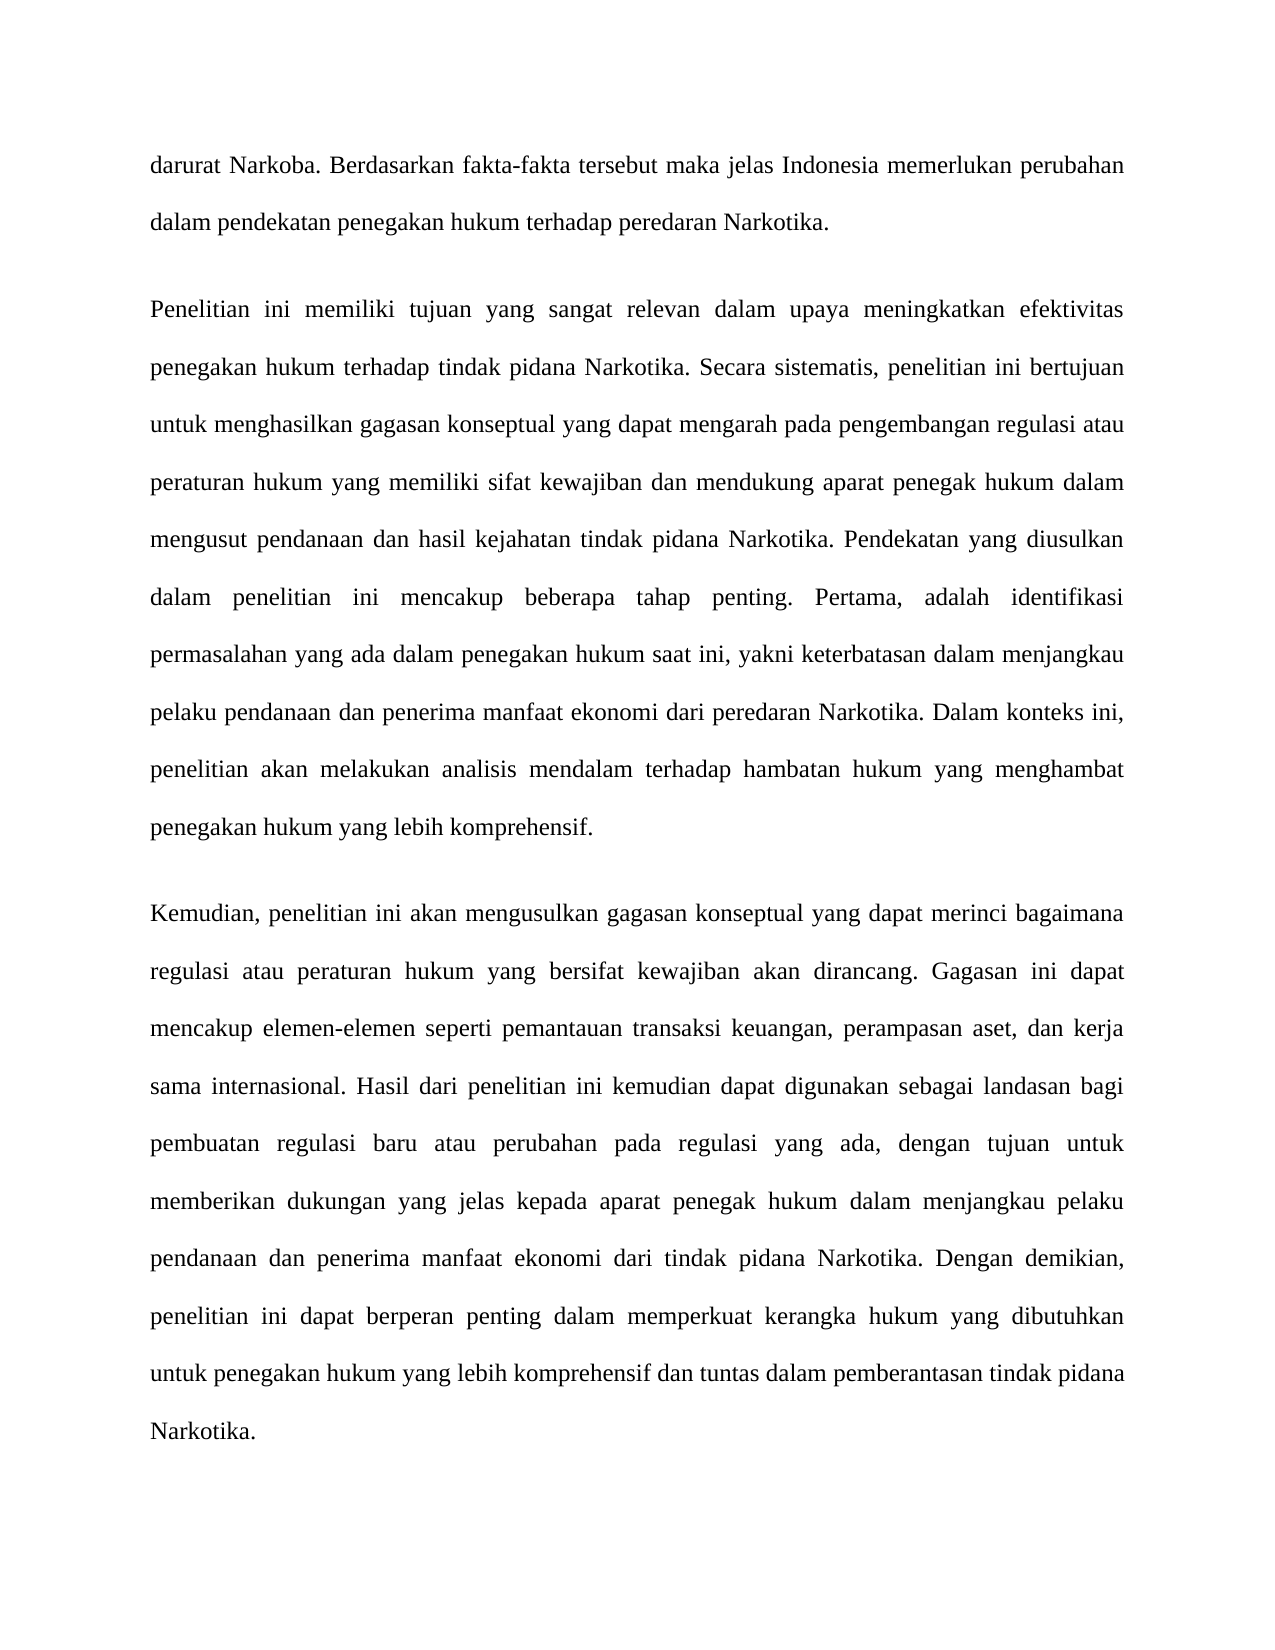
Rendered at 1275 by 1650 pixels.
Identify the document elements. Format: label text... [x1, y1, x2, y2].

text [150, 1071, 1125, 1444]
text Penelitian ini memiliki tujuan yang sangat relevan dalam upaya meningkatkan efektivitas penegakan hukum terhadap tindak pidana Narkotika. Secara sistematis, penelitian ini bertujuan untuk menghasilkan gagasan konseptual yang dapat mengarah pada pengembangan regulasi atau peraturan hukum yang memiliki sifat kewajiban dan mendukung aparat penegak hukum dalam mengusut pendanaan dan hasil kejahatan tindak pidana Narkotika. Pendekatan yang diusulkan dalam penelitian ini mencakup beberapa tahap penting. Pertama, adalah identifikasi permasalahan yang ada dalam penegakan hukum saat ini, yakni keterbatasan dalam menjangkau pelaku pendanaan dan penerima manfaat ekonomi dari peredaran Narkotika. Dalam konteks ini, penelitian akan melakukan analisis mendalam terhadap hambatan hukum yang menghambat penegakan hukum yang lebih komprehensif. [150, 467, 1125, 1013]
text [150, 150, 1125, 409]
